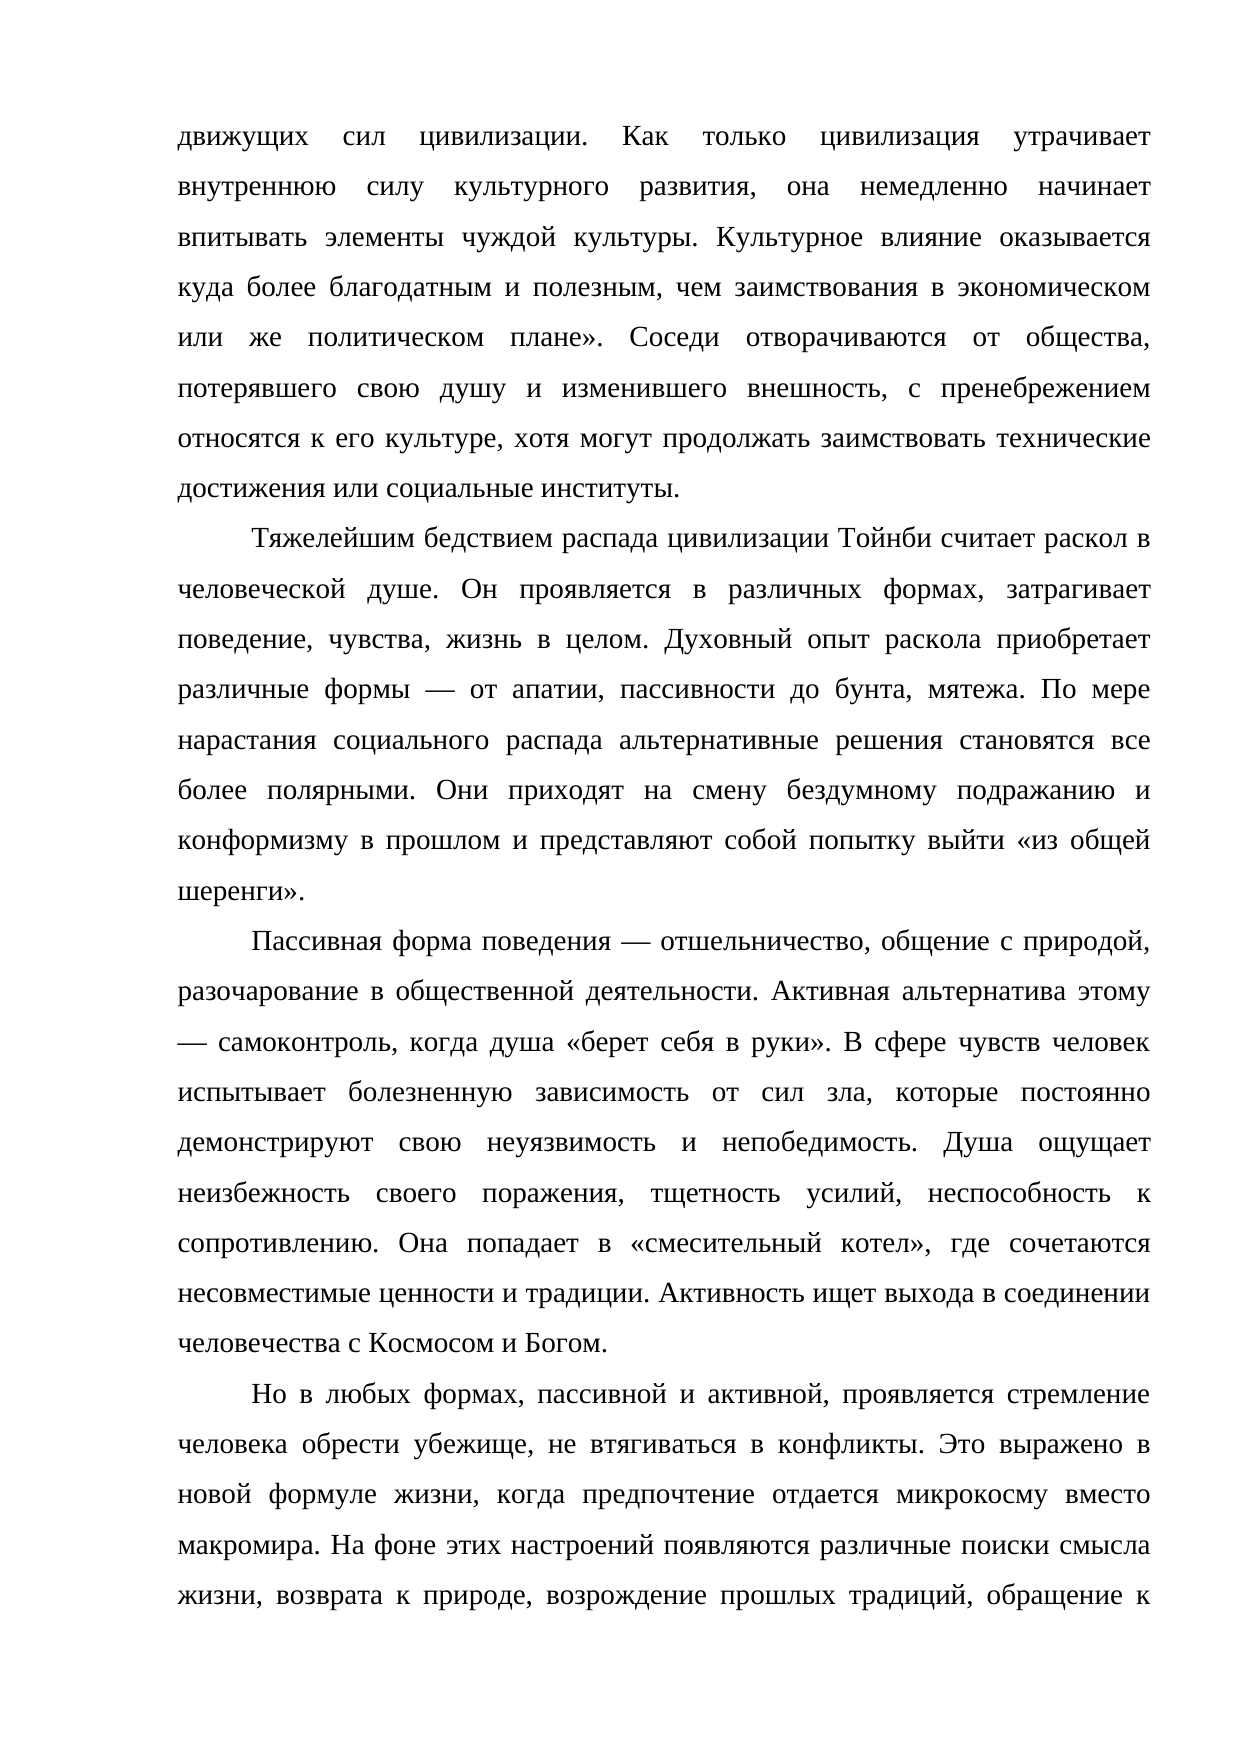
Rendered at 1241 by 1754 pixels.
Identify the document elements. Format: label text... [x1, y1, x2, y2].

text Пассивная форма поведения — отшельничество, общение с природой, разочарование в общественной деятельности. Активная альтернатива этому — самоконтроль, когда душа «берет себя в руки». В сфере чувств человек испытывает болезненную зависимость от сил зла, которые постоянно демонстрируют свою неуязвимость и непобедимость. Душа ощущает неизбежность своего поражения, тщетность усилий, неспособность к сопротивлению. Она попадает в «смесительный котел», где сочетаются несовместимые ценности и традиции. Активность ищет выхода в соединении человечества с Космосом и Богом. [177, 923, 1152, 1359]
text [177, 1376, 1152, 1611]
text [177, 118, 1152, 504]
text Тяжелейшим бедствием распада цивилизации Тойнби считает раскол в человеческой душе. Он проявляется в различных формах, затрагивает поведение, чувства, жизнь в целом. Духовный опыт раскола приобретает различные формы — от апатии, пассивности до бунта, мятежа. По мере нарастания социального распада альтернативные решения становятся все более полярными. Они приходят на смену бездумному подражанию и конформизму в прошлом и представляют собой попытку выйти «из общей шеренги». [177, 521, 1152, 906]
